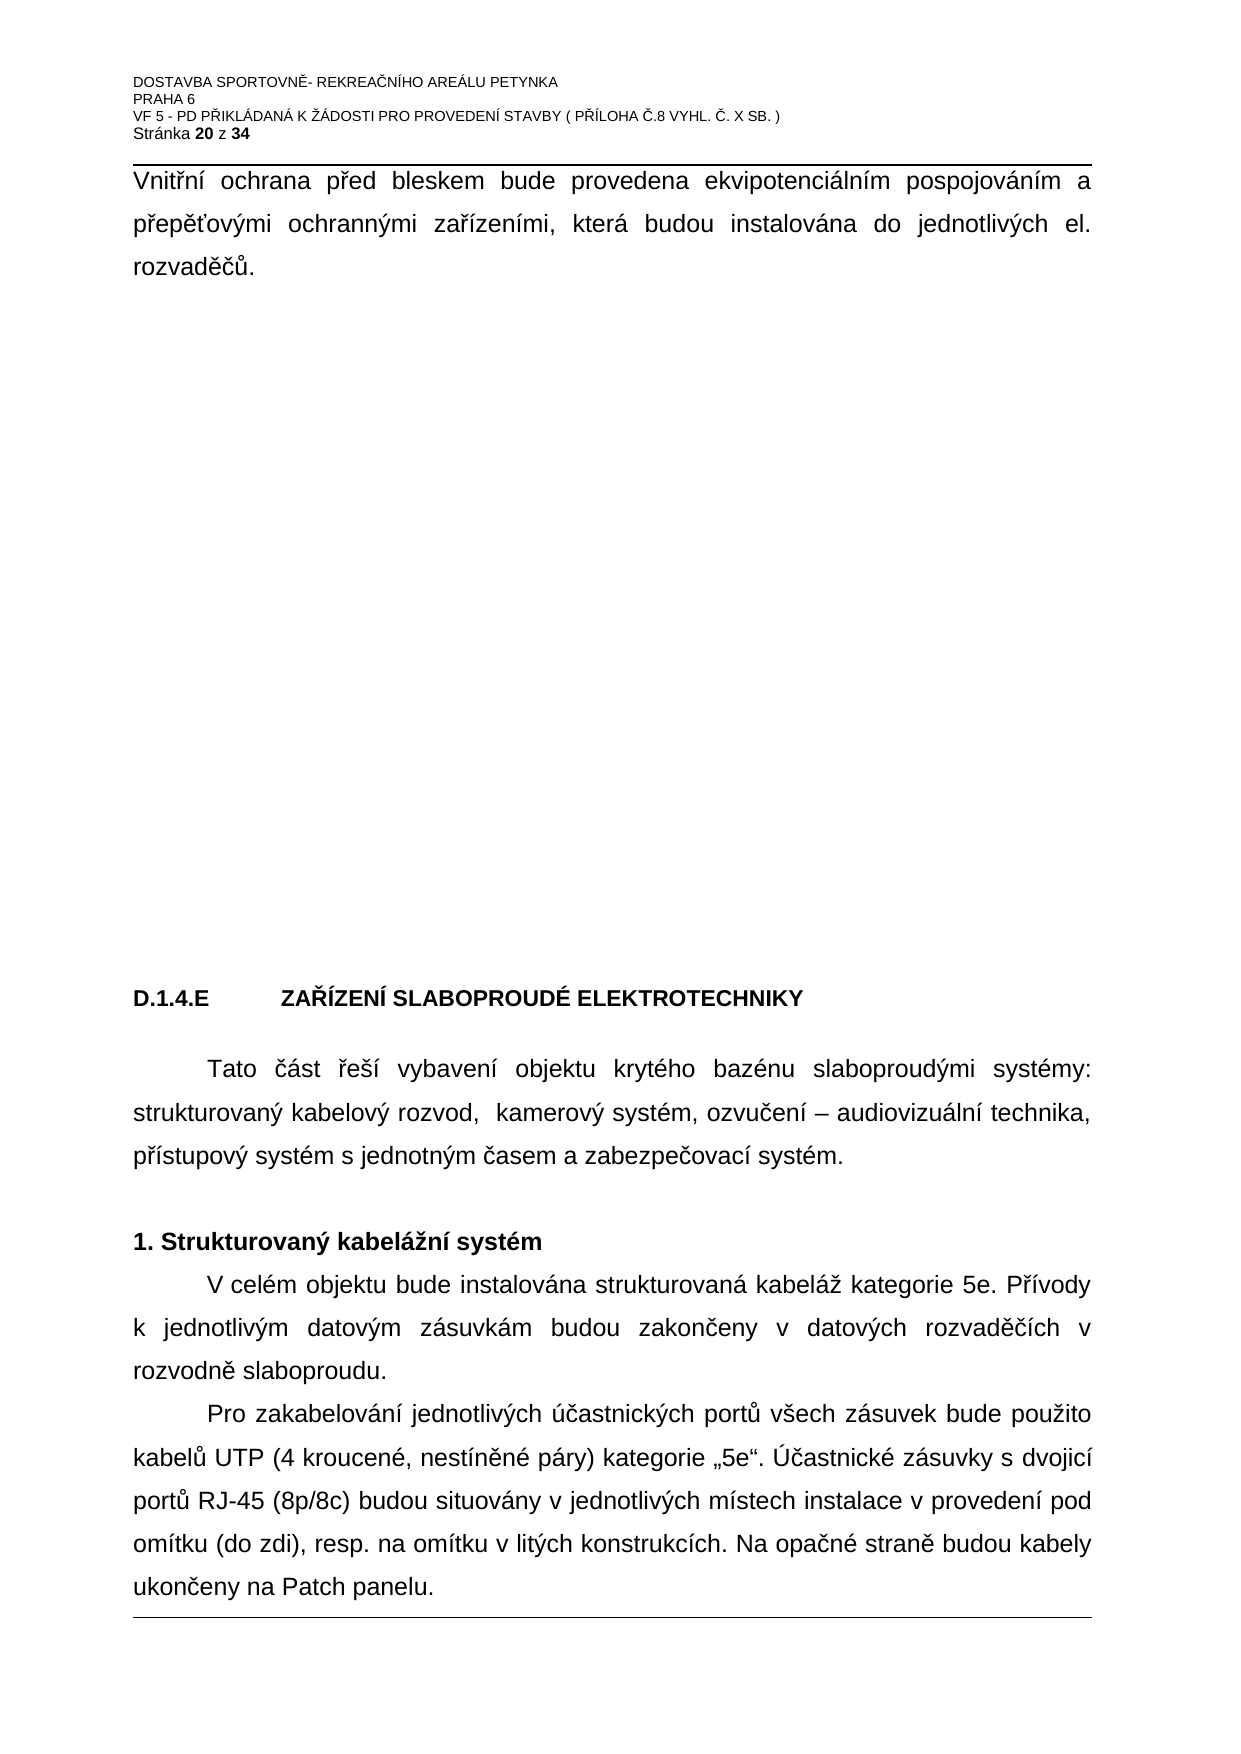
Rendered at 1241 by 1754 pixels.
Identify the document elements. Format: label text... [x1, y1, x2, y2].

text Vnitřní ochrana před bleskem bude provedena ekvipotenciálním pospojováním a přepěťovými ochrannými zařízeními, která budou instalována do jednotlivých el. rozvaděčů. [133, 166, 1092, 281]
text Pro zakabelování jednotlivých účastnických portů všech zásuvek bude použito kabelů UTP (4 kroucené, nestíněné páry) kategorie „5e“. Účastnické zásuvky s dvojicí portů RJ-45 (8p/8c) budou situovány v jednotlivých místech instalace v provedení pod omítku (do zdi), resp. na omítku v litých konstrukcích. Na opačné straně budou kabely ukončeny na Patch panelu. [133, 1399, 1092, 1601]
text Tato část řeší vybavení objektu krytého bazénu slaboproudými systémy: strukturovaný kabelový rozvod, kamerový systém, ozvučení – audiovizuální technika, přístupový systém s jednotným časem a zabezpečovací systém. [133, 1054, 1092, 1169]
text D.1.4.E ZAŘÍZENÍ SLABOPROUDÉ ELEKTROTECHNIKY [133, 985, 1092, 1011]
text V celém objektu bude instalována strukturovaná kabeláž kategorie 5e. Přívody k jednotlivým datovým zásuvkám budou zakončeny v datových rozvaděčích v rozvodně slaboproudu. [133, 1270, 1092, 1385]
text 1. Strukturovaný kabelážní systém [133, 1227, 1092, 1256]
